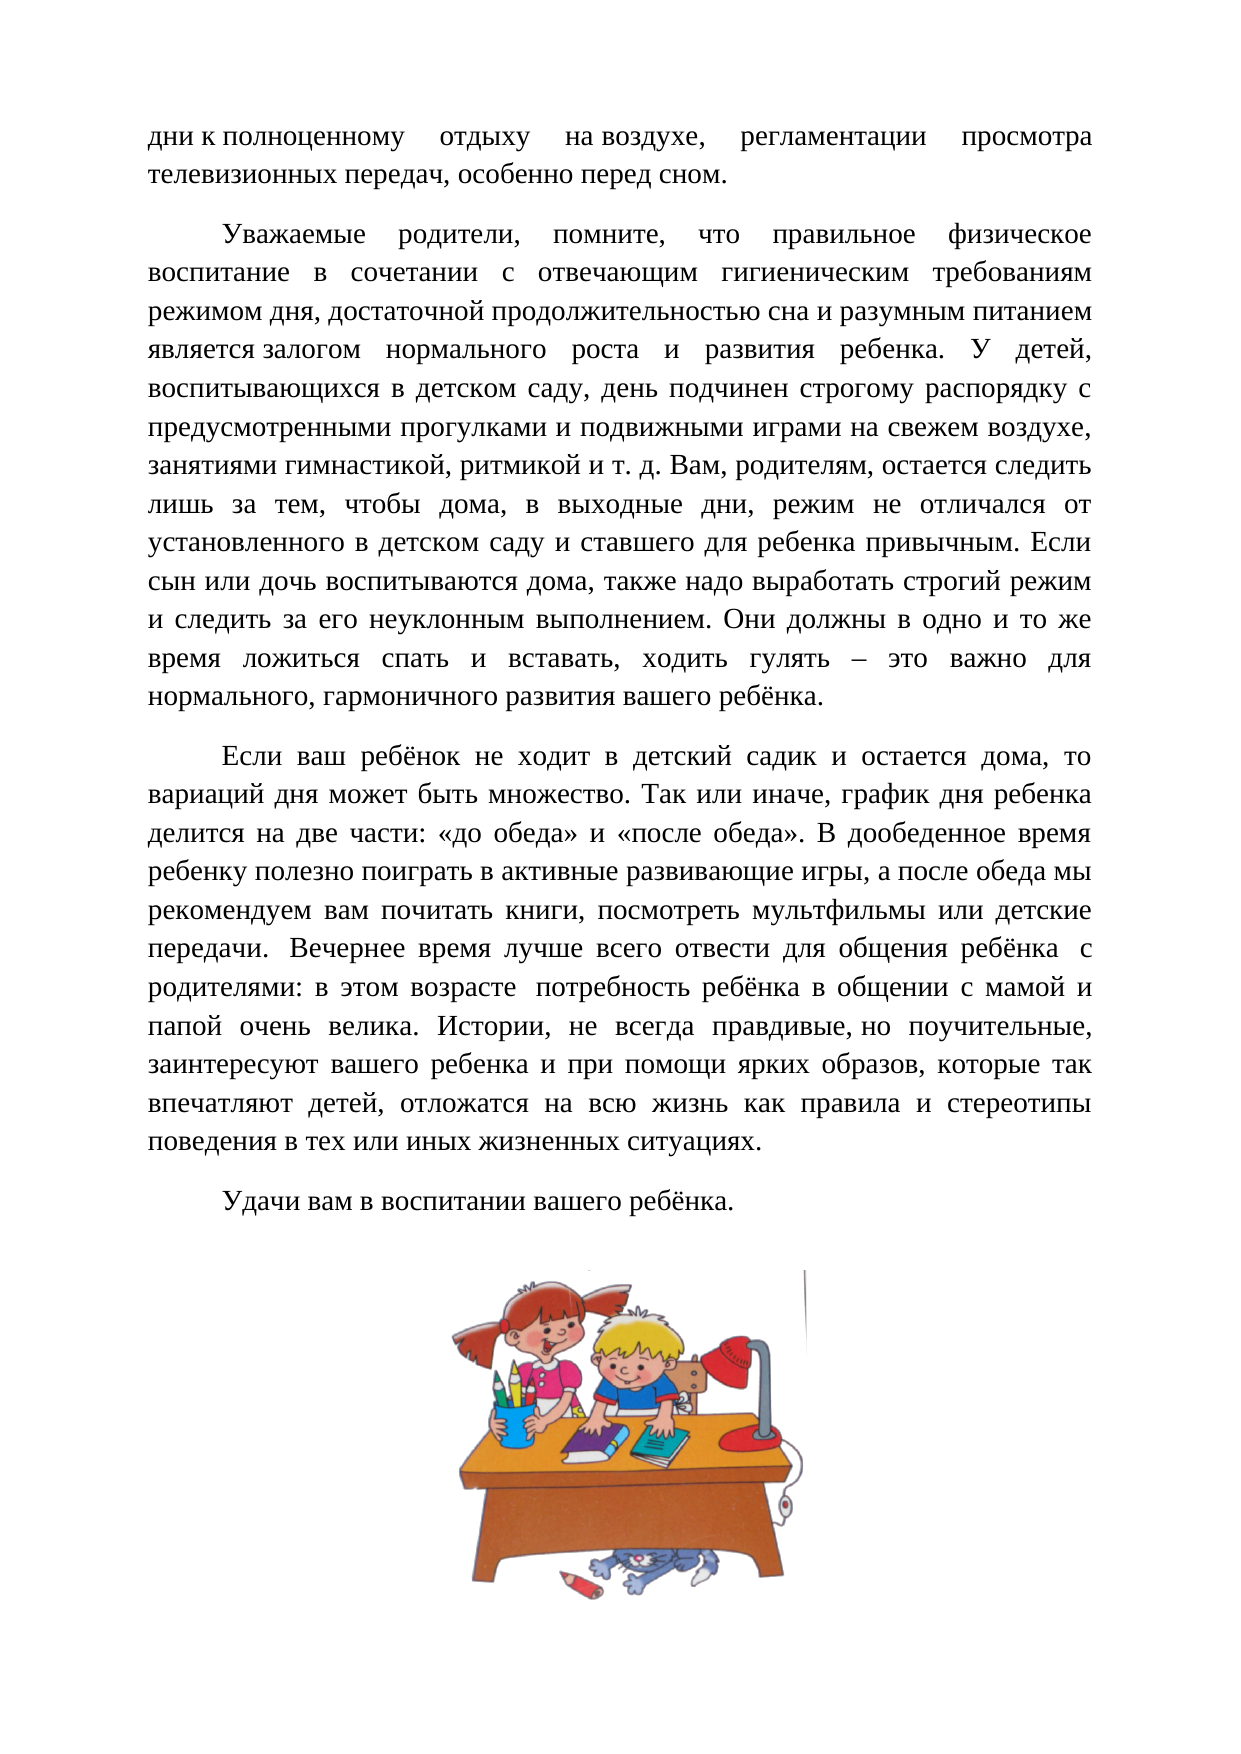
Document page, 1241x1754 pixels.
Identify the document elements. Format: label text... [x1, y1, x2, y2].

picture [450, 1270, 807, 1604]
text Если ваш ребёнок не ходит в детский садик и остается дома, то вариаций дня может быть множество. Так или иначе, график дня ребенка делится на две части: «до обеда» и «после обеда». В дообеденное время ребенку полезно поиграть в активные развивающие игры, а после обеда мы рекомендуем вам почитать книги, посмотреть мультфильмы или детские передачи. Вечернее время лучше всего отвести для общения ребёнка с родителями: в этом возрасте потребность ребёнка в общении с мамой и папой очень велика. Истории, не всегда правдивые, но поучительные, заинтересуют вашего ребенка и при помощи ярких образов, которые так впечатляют детей, отложатся на всю жизнь как правила и стереотипы поведения в тех или иных жизненных ситуациях. [148, 738, 1093, 1157]
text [148, 118, 1093, 190]
text Удачи вам в воспитании вашего ребёнка. [148, 1183, 1093, 1216]
text Уважаемые родители, помните, что правильное физическое воспитание в сочетании с отвечающим гигиеническим требованиям режимом дня, достаточной продолжительностью сна и разумным питанием является залогом нормального роста и развития ребенка. У детей, воспитывающихся в детском саду, день подчинен строгому распорядку с предусмотренными прогулками и подвижными играми на свежем воздухе, занятиями гимнастикой, ритмикой и т. д. Вам, родителям, остается следить лишь за тем, чтобы дома, в выходные дни, режим не отличался от установленного в детском саду и ставшего для ребенка привычным. Если сын или дочь воспитываются дома, также надо выработать строгий режим и следить за его неуклонным выполнением. Они должны в одно и то же время ложиться спать и вставать, ходить гулять – это важно для нормального, гармоничного развития вашего ребёнка. [148, 216, 1093, 712]
